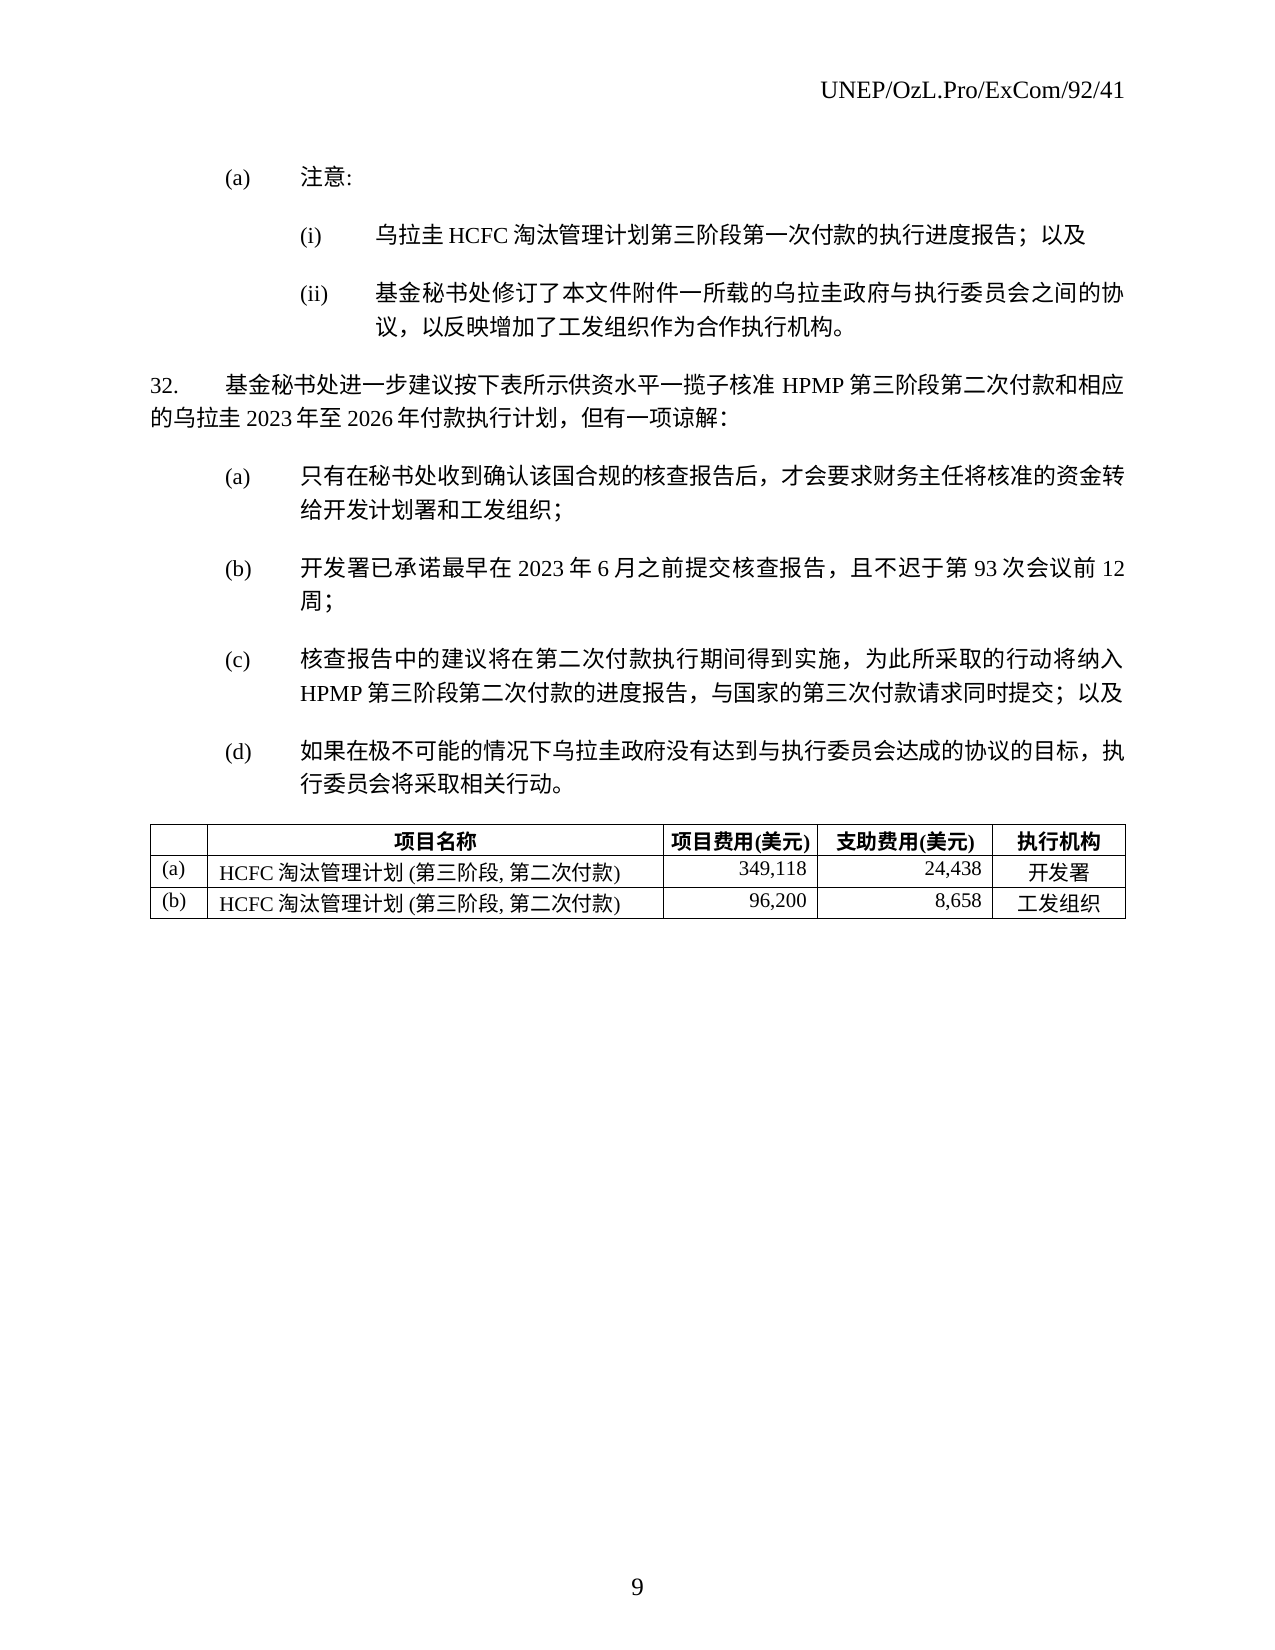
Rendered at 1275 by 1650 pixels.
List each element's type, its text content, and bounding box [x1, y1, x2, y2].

table_header 支助费用(美元) [818, 825, 992, 855]
table_cell 工发组织 [993, 888, 1125, 918]
subtitle 基金秘书处进一步建议按下表所示供资水平一揽子核准HPMP第三阶段第二次付款和相应的乌拉圭2023年至2026年付款执行计划，但有一项谅解： [150, 367, 1125, 433]
table_cell 349,118 [664, 856, 817, 887]
table_cell (a) [151, 856, 207, 887]
table_cell 8,658 [818, 888, 992, 918]
subtitle 开发署已承诺最早在2023年6月之前提交核查报告，且不迟于第93次会议前12周； [225, 550, 1125, 616]
table_header 项目名称 [208, 825, 663, 855]
subtitle 注意: [225, 159, 1125, 192]
table_cell HCFC 淘汰管理计划 (第三阶段, 第二次付款) [208, 888, 663, 918]
table_header [151, 825, 207, 855]
subtitle 乌拉圭HCFC淘汰管理计划第三阶段第一次付款的执行进度报告；以及 [300, 217, 1125, 250]
subtitle 核查报告中的建议将在第二次付款执行期间得到实施，为此所采取的行动将纳入HPMP第三阶段第二次付款的进度报告，与国家的第三次付款请求同时提交；以及 [225, 641, 1125, 708]
table_header 执行机构 [993, 825, 1125, 855]
table_cell 开发署 [993, 856, 1125, 887]
subtitle 基金秘书处修订了本文件附件一所载的乌拉圭政府与执行委员会之间的协议，以反映增加了工发组织作为合作执行机构。 [300, 275, 1125, 342]
table_cell 24,438 [818, 856, 992, 887]
subtitle 只有在秘书处收到确认该国合规的核查报告后，才会要求财务主任将核准的资金转给开发计划署和工发组织； [225, 458, 1125, 525]
table_cell (b) [151, 888, 207, 918]
subtitle 如果在极不可能的情况下乌拉圭政府没有达到与执行委员会达成的协议的目标，执行委员会将采取相关行动。 [225, 733, 1125, 799]
table_header 项目费用(美元) [664, 825, 817, 855]
table_cell HCFC 淘汰管理计划 (第三阶段, 第二次付款) [208, 856, 663, 887]
table_cell 96,200 [664, 888, 817, 918]
